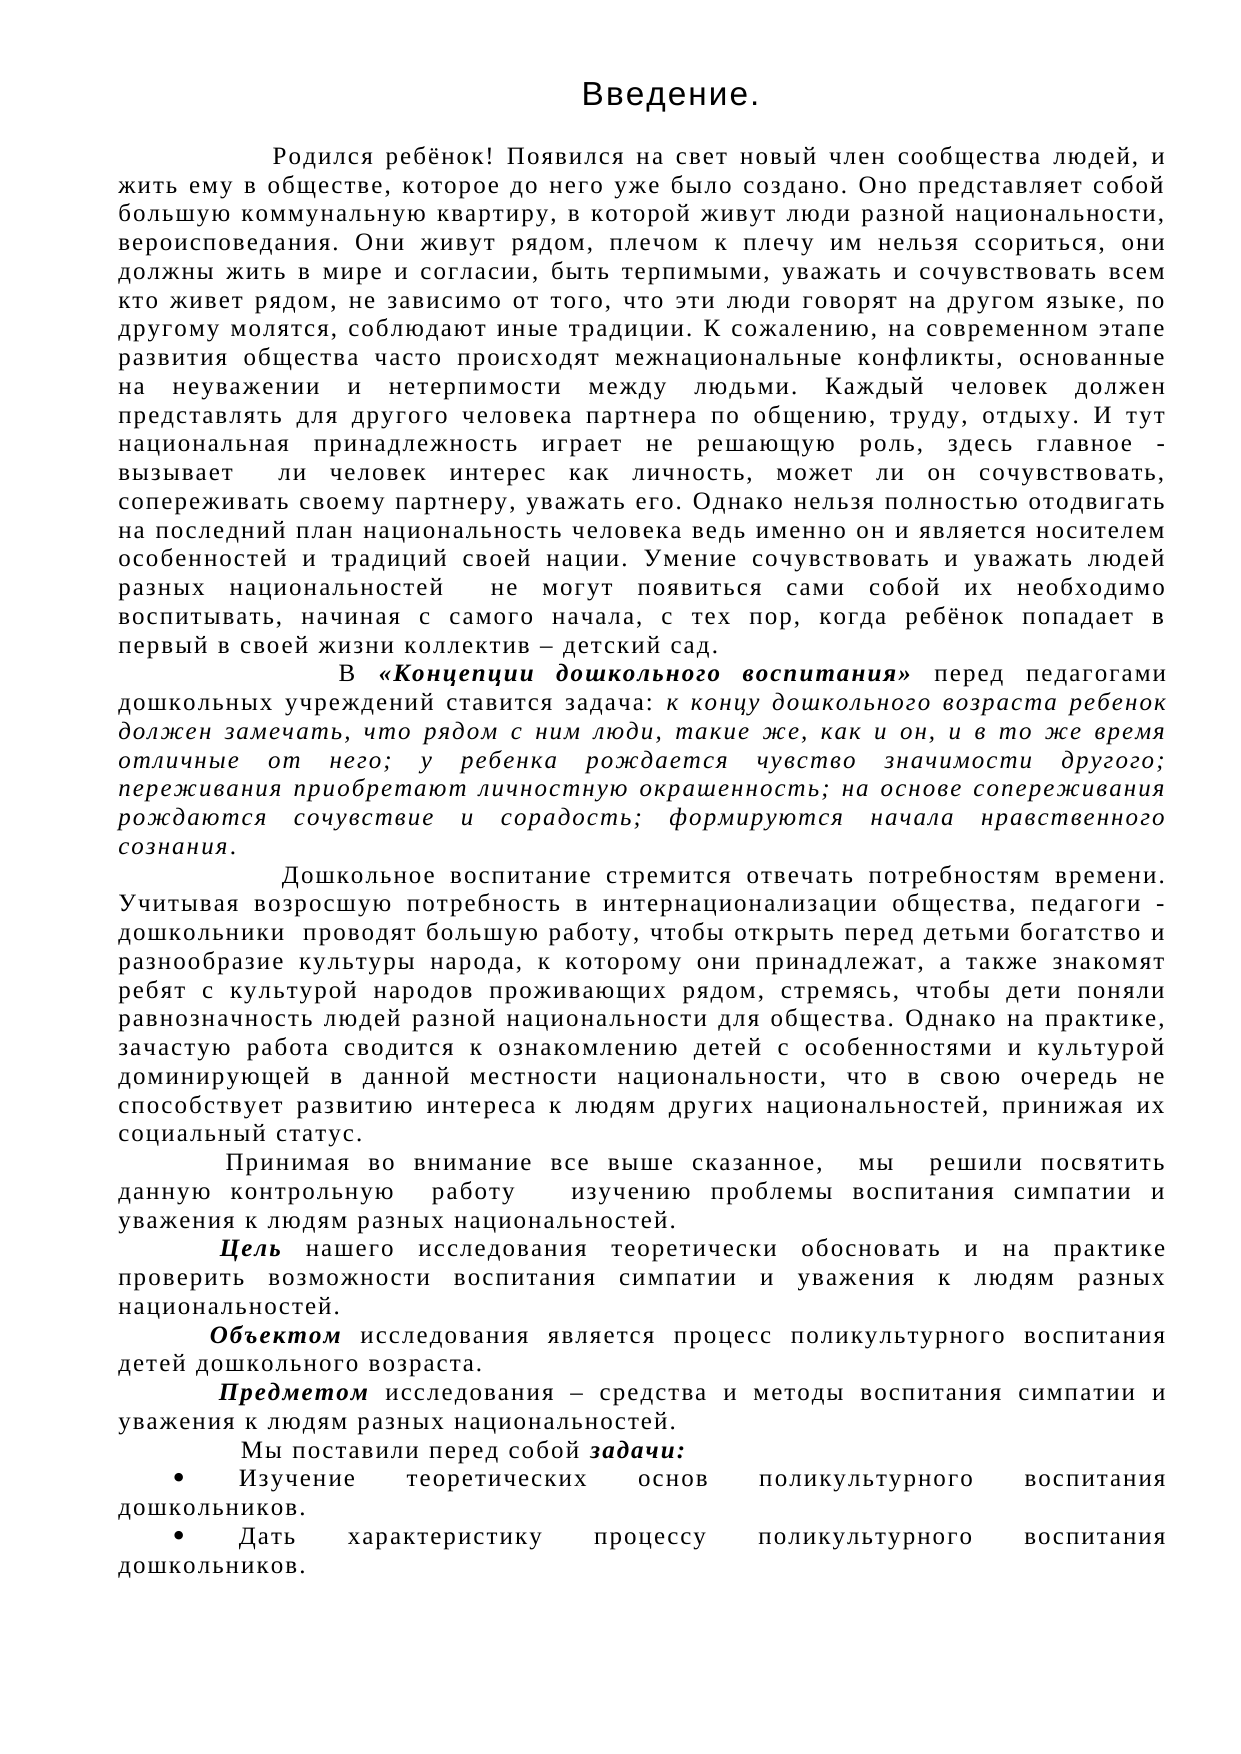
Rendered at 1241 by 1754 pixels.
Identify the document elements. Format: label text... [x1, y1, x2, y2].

text В «Концепции дошкольного воспитания» перед педагогами дошкольных учреждений ставится задача: к концу дошкольного возраста ребенок должен замечать, что рядом с ним люди, такие же, как и он, и в то же время отличные от него; у ребенка рождается чувство значимости другого; переживания приобретают личностную окрашенность; на основе сопереживания рождаются сочувствие и сорадость; формируются начала нравственного сознания. [118, 658, 1167, 860]
text Дошкольное воспитание стремится отвечать потребностям времени. Учитывая возросшую потребность в интернационализации общества, педагоги - дошкольники проводят большую работу, чтобы открыть перед детьми богатство и разнообразие культуры народа, к которому они принадлежат, а также знакомят ребят с культурой народов проживающих рядом, стремясь, чтобы дети поняли равнозначность людей разной национальности для общества. Однако на практике, зачастую работа сводится к ознакомлению детей с особенностями и культурой доминирующей в данной местности национальности, что в свою очередь не способствует развитию интереса к людям других национальностей, принижая их социальный статус. [118, 860, 1167, 1147]
text Мы поставили перед собой задачи: [118, 1435, 1167, 1463]
text Предметом исследования – средства и методы воспитания симпатии и уважения к людям разных национальностей. [118, 1377, 1167, 1435]
text Родился ребёнок! Появился на свет новый член сообщества людей, и жить ему в обществе, которое до него уже было создано. Оно представляет собой большую коммунальную квартиру, в которой живут люди разной национальности, вероисповедания. Они живут рядом, плечом к плечу им нельзя ссориться, они должны жить в мире и согласии, быть терпимыми, уважать и сочувствовать всем кто живет рядом, не зависимо от того, что эти люди говорят на другом языке, по другому молятся, соблюдают иные традиции. К сожалению, на современном этапе развития общества часто происходят межнациональные конфликты, основанные на неуважении и нетерпимости между людьми. Каждый человек должен представлять для другого человека партнера по общению, труду, отдыху. И тут национальная принадлежность играет не решающую роль, здесь главное - вызывает ли человек интерес как личность, может ли он сочувствовать, сопереживать своему партнеру, уважать его. Однако нельзя полностью отодвигать на последний план национальность человека ведь именно он и является носителем особенностей и традиций своей нации. Умение сочувствовать и уважать людей разных национальностей не могут появиться сами собой их необходимо воспитывать, начиная с самого начала, с тех пор, когда ребёнок попадает в первый в своей жизни коллектив – детский сад. [118, 141, 1167, 658]
list Изучение теоретических основ поликультурного воспитания дошкольников. [118, 1463, 1167, 1521]
text Цель нашего исследования теоретически обосновать и на практике проверить возможности воспитания симпатии и уважения к людям разных национальностей. [118, 1233, 1167, 1320]
list Дать характеристику процессу поликультурного воспитания дошкольников. [118, 1521, 1167, 1578]
text Введение. [118, 74, 1167, 112]
text Принимая во внимание все выше сказанное, мы решили посвятить данную контрольную работу изучению проблемы воспитания симпатии и уважения к людям разных национальностей. [118, 1147, 1167, 1233]
text Объектом исследования является процесс поликультурного воспитания детей дошкольного возраста. [118, 1320, 1167, 1377]
